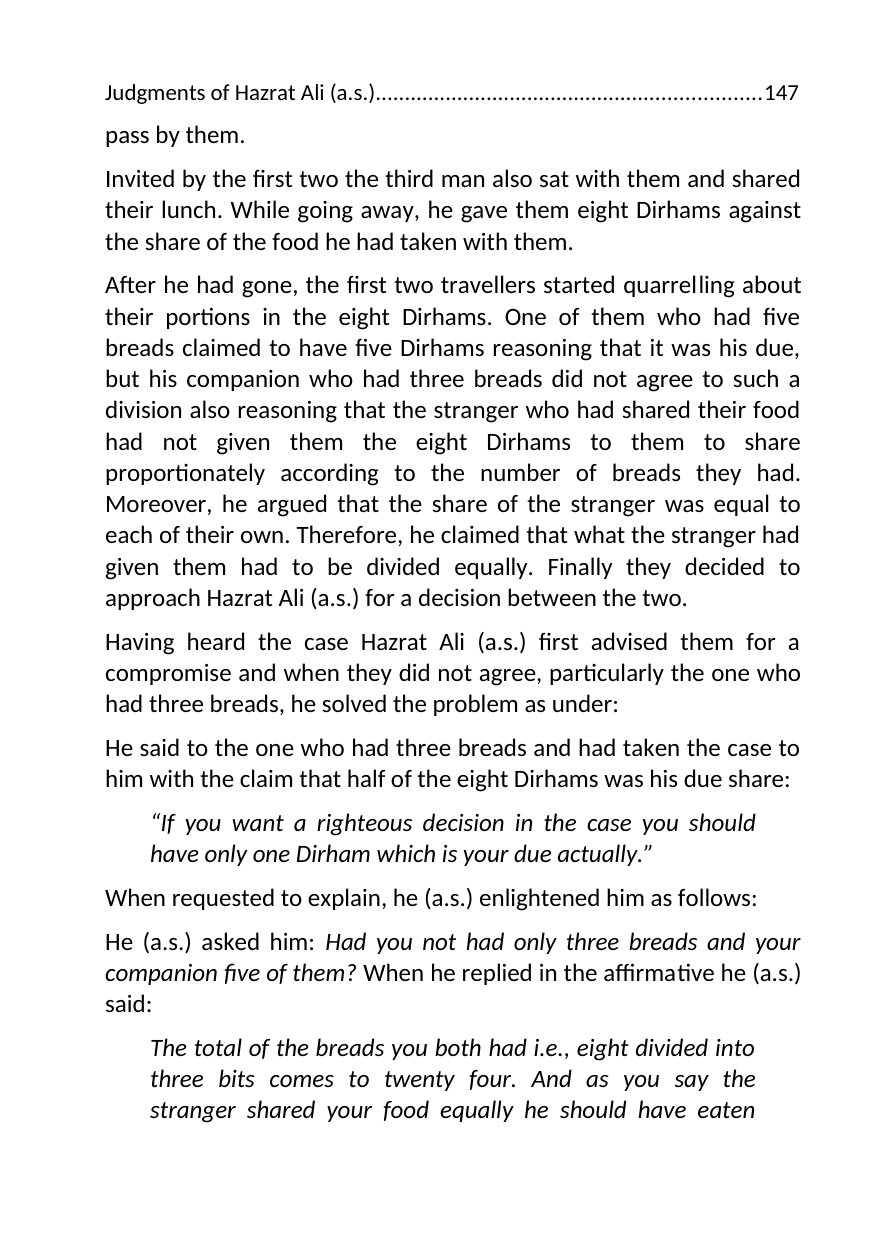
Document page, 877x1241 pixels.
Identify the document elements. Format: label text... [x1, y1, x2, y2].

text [105, 119, 802, 150]
text Invited by the first two the third man also sat with them and shared their lunch. While going away, he gave them eight Dirhams against the share of the food he had taken with them. [105, 162, 802, 256]
text After he had gone, the first two travellers started quarrelling about their portions in the eight Dirhams. One of them who had five breads claimed to have five Dirhams reasoning that it was his due, but his companion who had three breads did not agree to such a division also reasoning that the stranger who had shared their food had not given them the eight Dirhams to them to share proportionately according to the number of breads they had. Moreover, he argued that the share of the stranger was equal to each of their own. Therefore, he claimed that what the stranger had given them had to be divided equally. Finally they decided to approach Hazrat Ali (a.s.) for a decision between the two. [105, 269, 802, 612]
text When requested to explain, he (a.s.) enlightened him as follows: [105, 881, 802, 912]
text “If you want a righteous decision in the case you should have only one Dirham which is your due actually.” [150, 806, 757, 869]
text He (a.s.) asked him: Had you not had only three breads and your companion five of them? When he replied in the affirmative he (a.s.) said: [105, 925, 802, 1019]
text He said to the one who had three breads and had taken the case to him with the claim that half of the eight Dirhams was his due share: [105, 731, 802, 794]
text Having heard the case Hazrat Ali (a.s.) first advised them for a compromise and when they did not agree, particularly the one who had three breads, he solved the problem as under: [105, 625, 802, 719]
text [150, 1031, 757, 1125]
